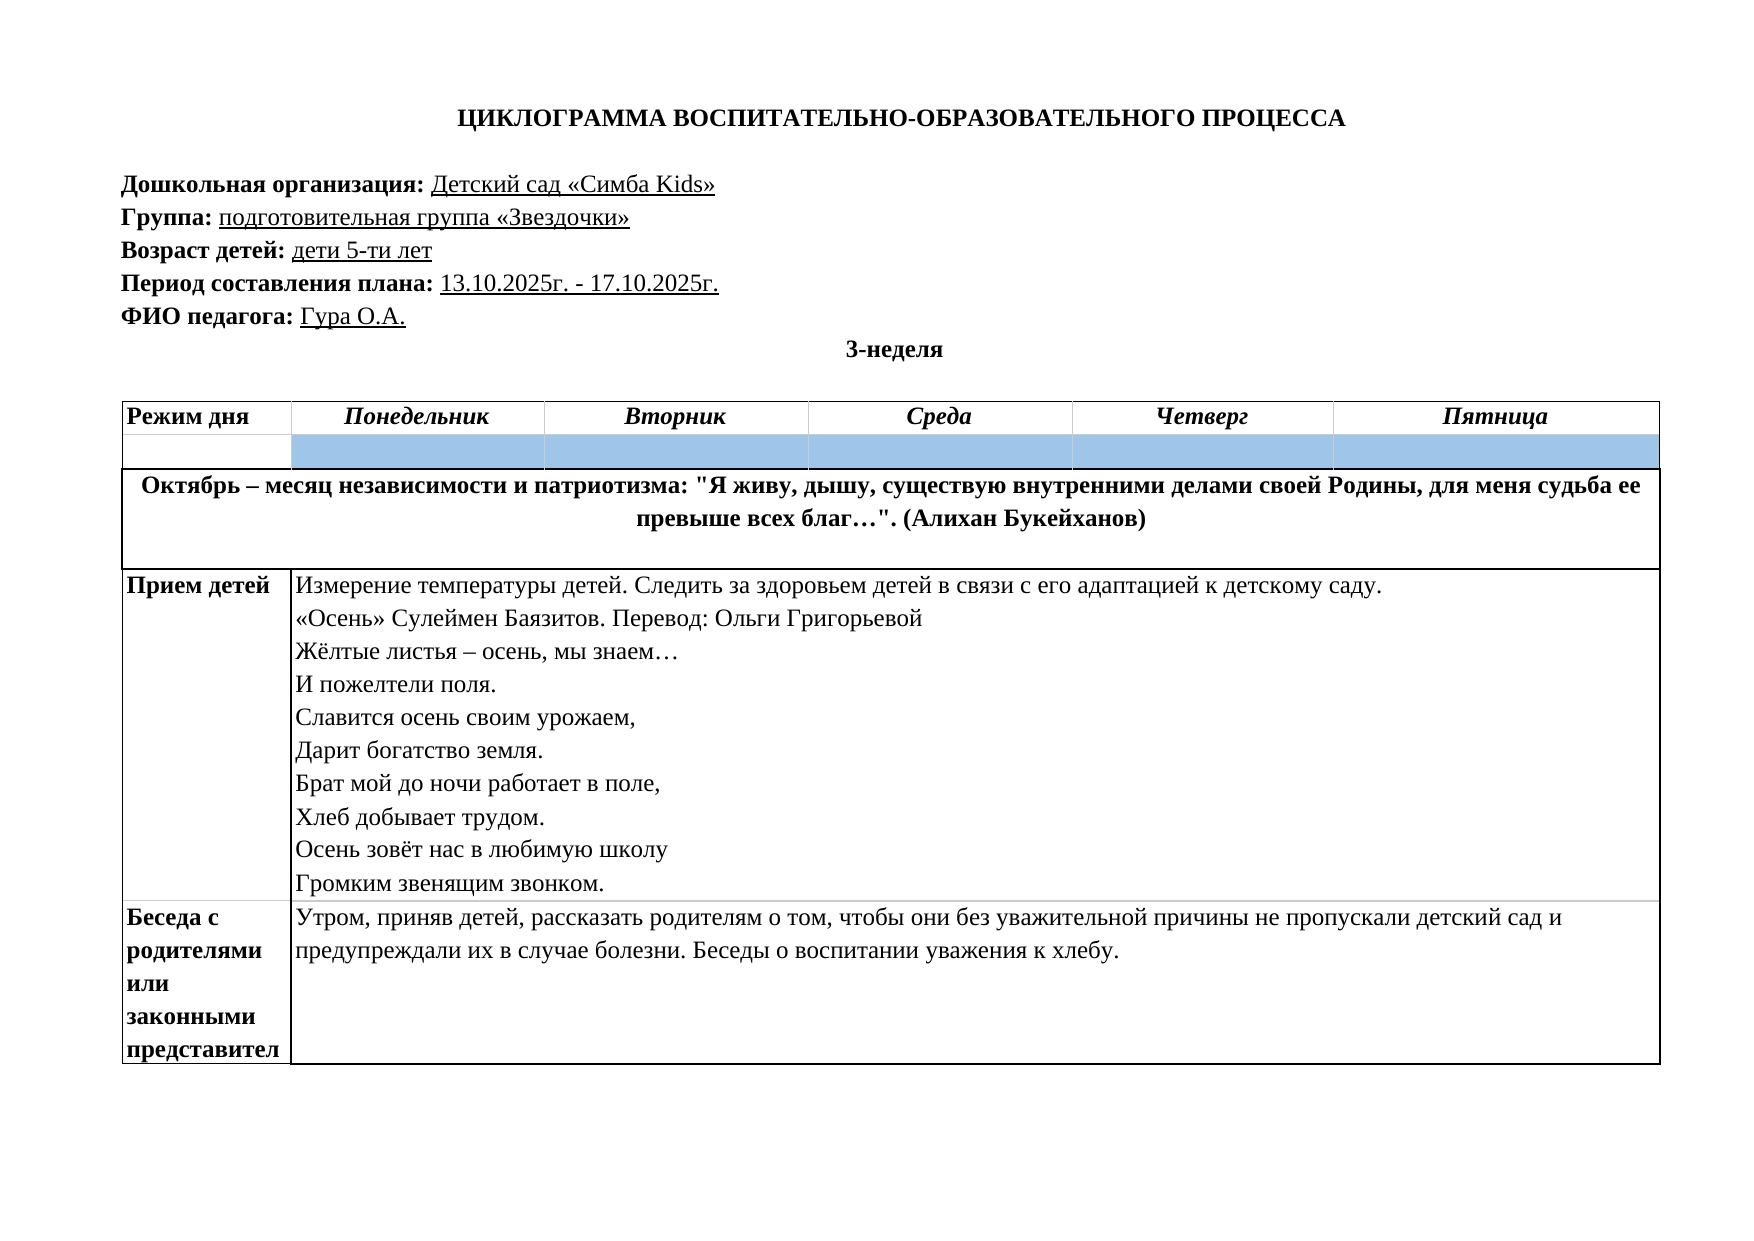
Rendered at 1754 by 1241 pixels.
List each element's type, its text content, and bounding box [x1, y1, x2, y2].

table_cell Октябрь – месяц независимости и патриотизма: "Я живу, дышу, существую внутренними делами своей Родины, для меня судьба ее превыше всех благ…". (Алихан Букейханов) [123, 470, 1659, 568]
table_cell [809, 435, 1072, 468]
table_header Пятница [1334, 402, 1659, 434]
table_header Режим дня [123, 402, 291, 434]
table_cell Прием детей [123, 570, 290, 900]
text 3-неделя [121, 334, 1668, 363]
table_cell Измерение температуры детей. Следить за здоровьем детей в связи с его адаптацией к детскому саду. «Осень» Сулеймен Баязитов. Перевод: Ольги Григорьевой Жёлтые листья – осень, мы знаем… И пожелтели поля. Славится осень своим урожаем, Дарит богатство земля. Брат мой до ночи работает в поле, Хлеб добывает трудом. Осень зовёт нас в любимую школу Громким звенящим звонком. [292, 570, 1659, 900]
text ЦИКЛОГРАММА ВОСПИТАТЕЛЬНО-ОБРАЗОВАТЕЛЬНОГО ПРОЦЕССА [150, 103, 1653, 132]
table_cell [1334, 435, 1659, 468]
table_cell [1073, 435, 1333, 468]
table_cell [292, 435, 544, 468]
table_header Понедельник [292, 402, 544, 434]
table_header Среда [809, 402, 1072, 434]
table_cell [292, 902, 1659, 1063]
text Дошкольная организация: Детский сад «Симба Kids» Группа: подготовительная группа «Звездочки» Возраст детей: дети 5-ти лет Период составления плана: 13.10.2025г. - 17.10.2025г. [121, 169, 1668, 297]
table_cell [123, 901, 290, 1063]
table_header Вторник [545, 402, 808, 434]
table_cell [123, 435, 291, 468]
table_header Четверг [1073, 402, 1333, 434]
table_cell [545, 435, 808, 468]
text ФИО педагога: Гура О.А. [121, 301, 1668, 330]
